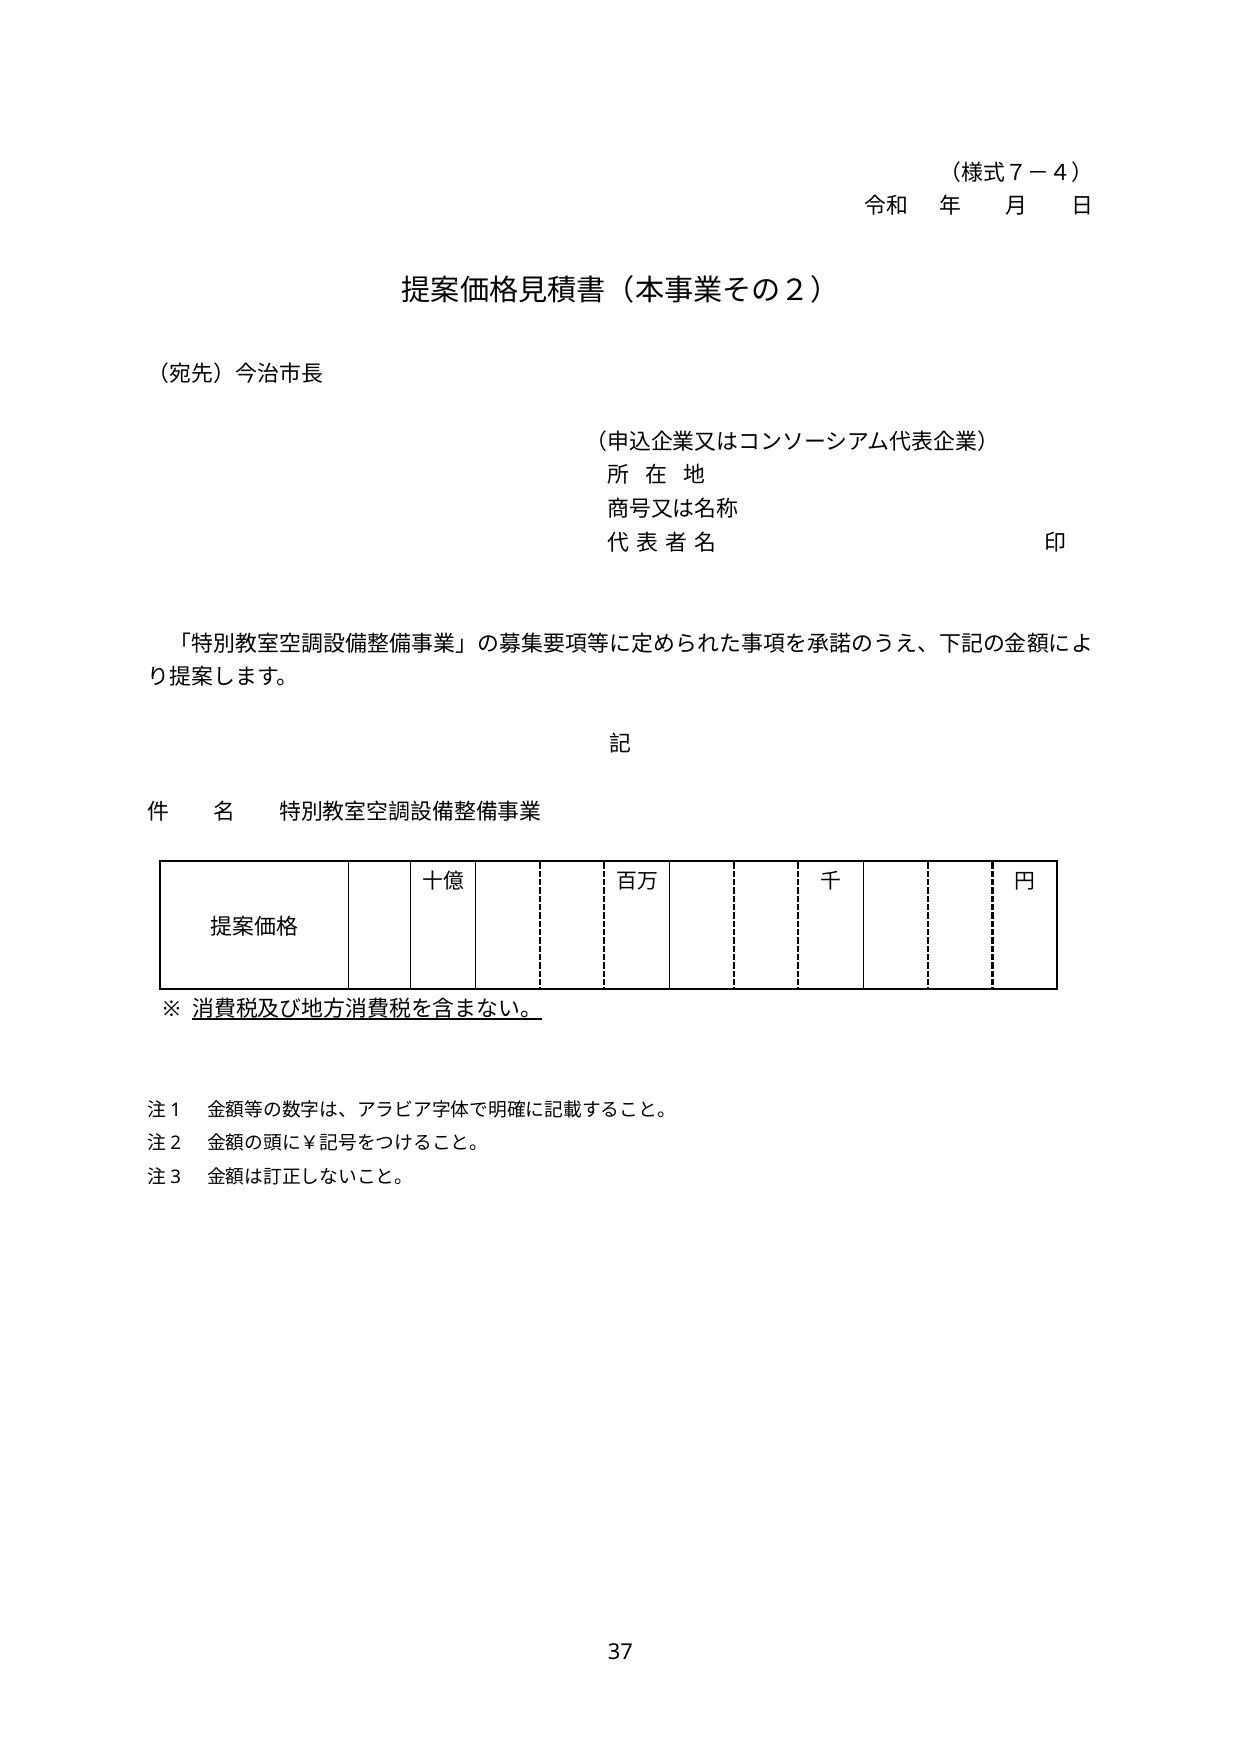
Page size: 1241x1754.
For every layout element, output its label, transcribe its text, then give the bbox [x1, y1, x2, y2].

text 所在地 [607, 456, 1092, 490]
table_header [670, 862, 734, 896]
table_header [734, 862, 798, 896]
text 件 名 特別教室空調設備整備事業 [148, 793, 1092, 826]
table_cell [928, 896, 992, 988]
table_cell [670, 896, 734, 988]
table_header [928, 862, 992, 896]
text 代表者名 印 [607, 524, 1092, 557]
table_header 提案価格 [161, 862, 348, 988]
table_cell [993, 896, 1056, 988]
table_cell [604, 896, 669, 988]
text （申込企業又はコンソーシアム代表企業） [585, 423, 1092, 456]
table_header [476, 862, 539, 896]
list 消費税及び地方消費税を含まない。 [162, 990, 1092, 1024]
table_cell [864, 896, 928, 988]
text 記 [148, 726, 1092, 759]
text （様式７－４） [148, 153, 1092, 187]
text 商号又は名称 [607, 490, 1092, 524]
table_header [540, 862, 604, 896]
table_header [864, 862, 928, 896]
text 注1 金額等の数字は、アラビア字体で明確に記載すること。 [148, 1091, 1092, 1125]
text 提案価格見積書（本事業その２） [148, 254, 1092, 322]
table_header 百万 [604, 862, 669, 896]
text 注3 金額は訂正しないこと。 [148, 1158, 1092, 1192]
table_cell [798, 896, 863, 988]
table_cell [411, 896, 475, 988]
table_header 十億 [411, 862, 475, 896]
table_header 円 [993, 862, 1056, 896]
text 注2 金額の頭に￥記号をつけること。 [148, 1125, 1092, 1158]
text 令和 年 月 日 [148, 187, 1092, 221]
text （宛先）今治市長 [148, 355, 1092, 389]
table_cell [540, 896, 604, 988]
table_cell [476, 896, 539, 988]
table_cell [734, 896, 798, 988]
text 「特別教室空調設備整備事業」の募集要項等に定められた事項を承諾のうえ、下記の金額により提案します。 [148, 624, 1092, 692]
table_header 千 [798, 862, 863, 896]
table_header [349, 862, 410, 896]
table_cell [349, 896, 410, 988]
